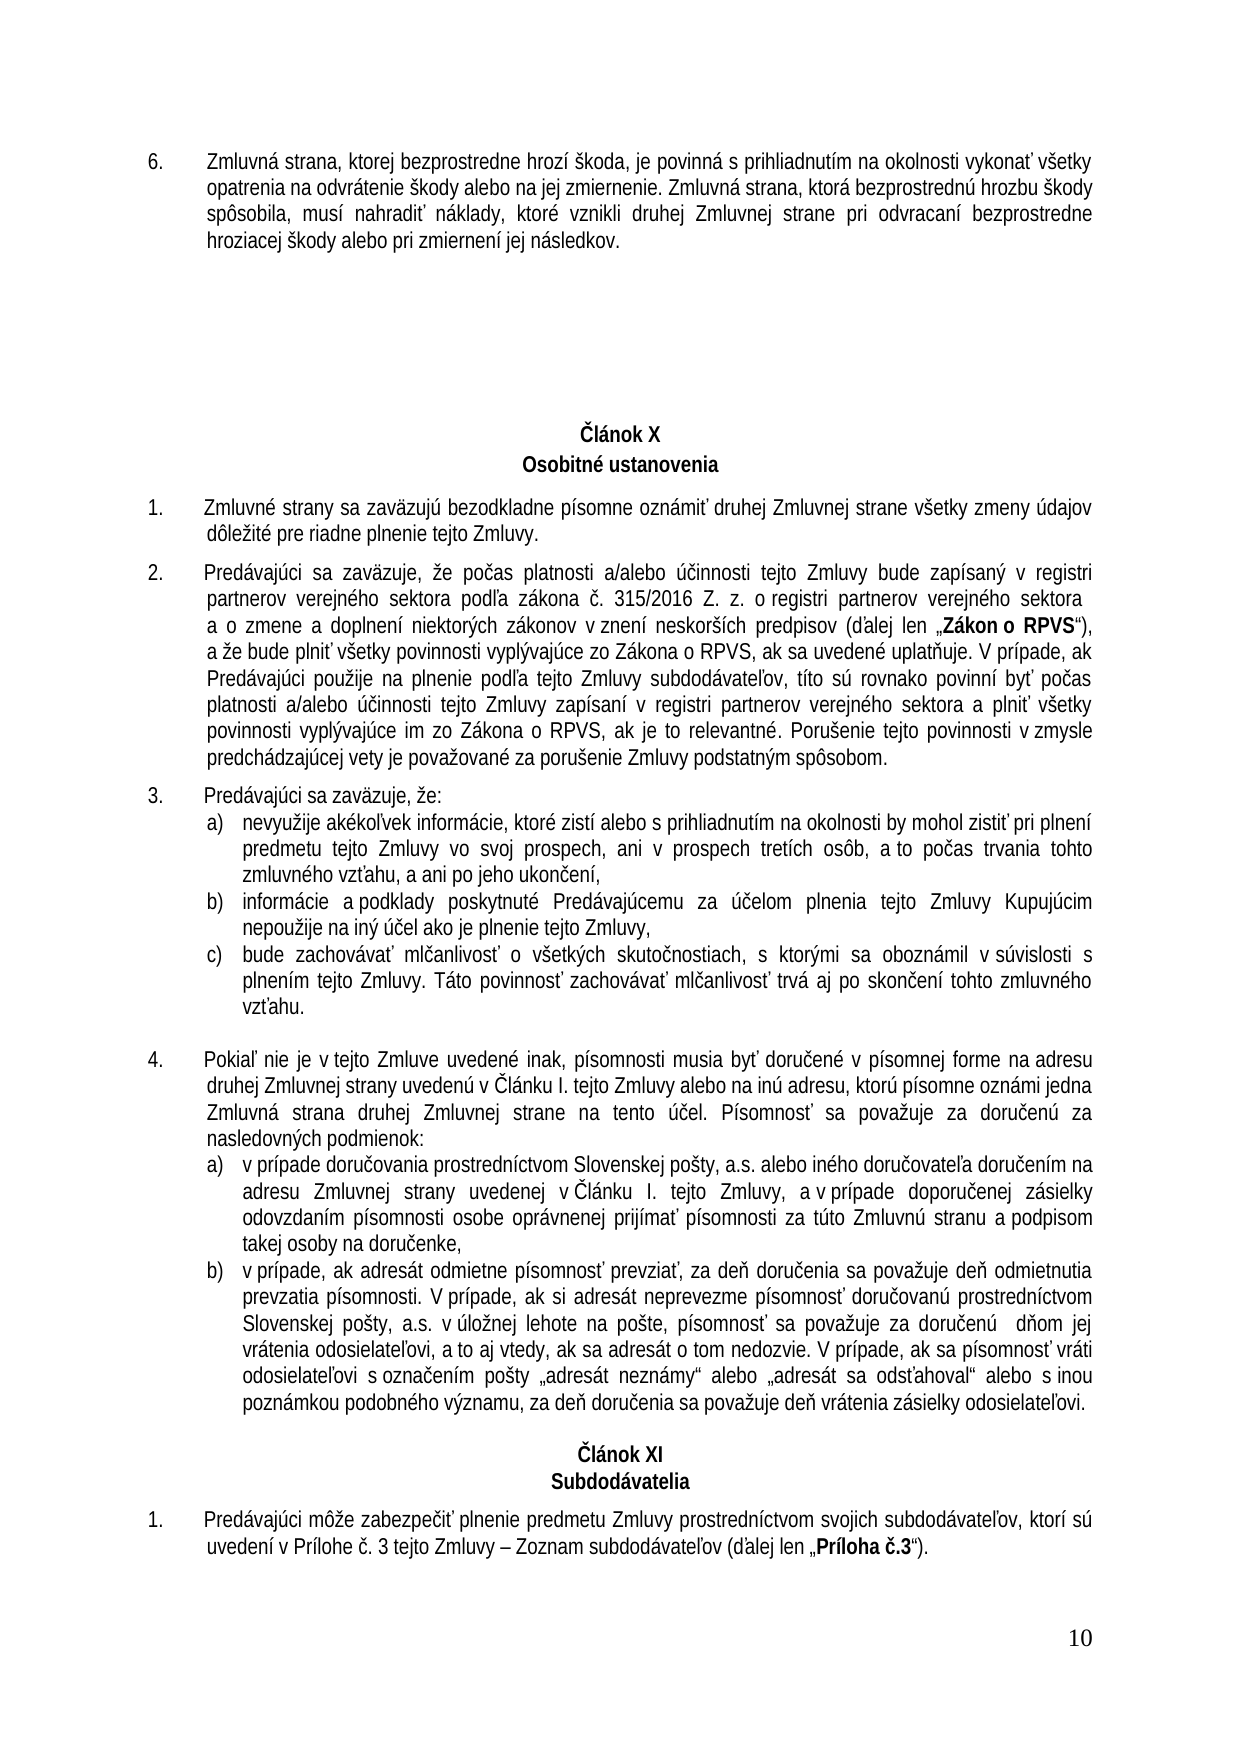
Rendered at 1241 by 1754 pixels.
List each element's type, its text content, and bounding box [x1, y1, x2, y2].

list Predávajúci sa zaväzuje, že počas platnosti a/alebo účinnosti tejto Zmluvy bude zapísaný v registri partnerov verejného sektora podľa zákona č. 315/2016 Z. z. o registri partnerov verejného sektora a o zmene a doplnení niektorých zákonov v znení neskorších predpisov (ďalej len „Zákon o RPVS“), a že bude plniť všetky povinnosti vyplývajúce zo Zákona o RPVS, ak sa uvedené uplatňuje. V prípade, ak Predávajúci použije na plnenie podľa tejto Zmluvy subdodávateľov, títo sú rovnako povinní byť počas platnosti a/alebo účinnosti tejto Zmluvy zapísaní v registri partnerov verejného sektora a plniť všetky povinnosti vyplývajúce im zo Zákona o RPVS, ak je to relevantné. Porušenie tejto povinnosti v zmysle predchádzajúcej vety je považované za porušenie Zmluvy podstatným spôsobom. [148, 559, 1093, 770]
list informácie a podklady poskytnuté Predávajúcemu za účelom plnenia tejto Zmluvy Kupujúcim nepoužije na iný účel ako je plnenie tejto Zmluvy, [207, 888, 1093, 941]
text Subdodávatelia [148, 1468, 1093, 1494]
list Predávajúci sa zaväzuje, že: [148, 782, 1093, 809]
list bude zachovávať mlčanlivosť o všetkých skutočnostiach, s ktorými sa oboznámil v súvislosti s plnením tejto Zmluvy. Táto povinnosť zachovávať mlčanlivosť trvá aj po skončení tohto zmluvného vzťahu. [207, 941, 1093, 1019]
text Článok X [148, 421, 1093, 447]
text Článok XI [148, 1441, 1093, 1468]
list Zmluvná strana, ktorej bezprostredne hrozí škoda, je povinná s prihliadnutím na okolnosti vykonať všetky opatrenia na odvrátenie škody alebo na jej zmiernenie. Zmluvná strana, ktorá bezprostrednú hrozbu škody spôsobila, musí nahradiť náklady, ktoré vznikli druhej Zmluvnej strane pri odvracaní bezprostredne hroziacej škody alebo pri zmiernení jej následkov. [148, 148, 1093, 253]
list v prípade, ak adresát odmietne písomnosť prevziať, za deň doručenia sa považuje deň odmietnutia prevzatia písomnosti. V prípade, ak si adresát neprevezme písomnosť doručovanú prostredníctvom Slovenskej pošty, a.s. v úložnej lehote na pošte, písomnosť sa považuje za doručenú dňom jej vrátenia odosielateľovi, a to aj vtedy, ak sa adresát o tom nedozvie. V prípade, ak sa písomnosť vráti odosielateľovi s označením pošty „adresát neznámy“ alebo „adresát sa odsťahoval“ alebo s inou poznámkou podobného významu, za deň doručenia sa považuje deň vrátenia zásielky odosielateľovi. [207, 1257, 1093, 1415]
list Pokiaľ nie je v tejto Zmluve uvedené inak, písomnosti musia byť doručené v písomnej forme na adresu druhej Zmluvnej strany uvedenú v Článku I. tejto Zmluvy alebo na inú adresu, ktorú písomne oznámi jedna Zmluvná strana druhej Zmluvnej strane na tento účel. Písomnosť sa považuje za doručenú za nasledovných podmienok: [148, 1046, 1093, 1151]
list Predávajúci môže zabezpečiť plnenie predmetu Zmluvy prostredníctvom svojich subdodávateľov, ktorí sú uvedení v Prílohe č. 3 tejto Zmluvy – Zoznam subdodávateľov (ďalej len „Príloha č.3“). [148, 1506, 1093, 1559]
list v prípade doručovania prostredníctvom Slovenskej pošty, a.s. alebo iného doručovateľa doručením na adresu Zmluvnej strany uvedenej v Článku I. tejto Zmluvy, a v prípade doporučenej zásielky odovzdaním písomnosti osobe oprávnenej prijímať písomnosti za túto Zmluvnú stranu a podpisom takej osoby na doručenke, [207, 1151, 1093, 1257]
text Osobitné ustanovenia [148, 451, 1093, 477]
list nevyužije akékoľvek informácie, ktoré zistí alebo s prihliadnutím na okolnosti by mohol zistiť pri plnení predmetu tejto Zmluvy vo svoj prospech, ani v prospech tretích osôb, a to počas trvania tohto zmluvného vzťahu, a ani po jeho ukončení, [207, 809, 1093, 888]
list Zmluvné strany sa zaväzujú bezodkladne písomne oznámiť druhej Zmluvnej strane všetky zmeny údajov dôležité pre riadne plnenie tejto Zmluvy. [148, 494, 1093, 547]
